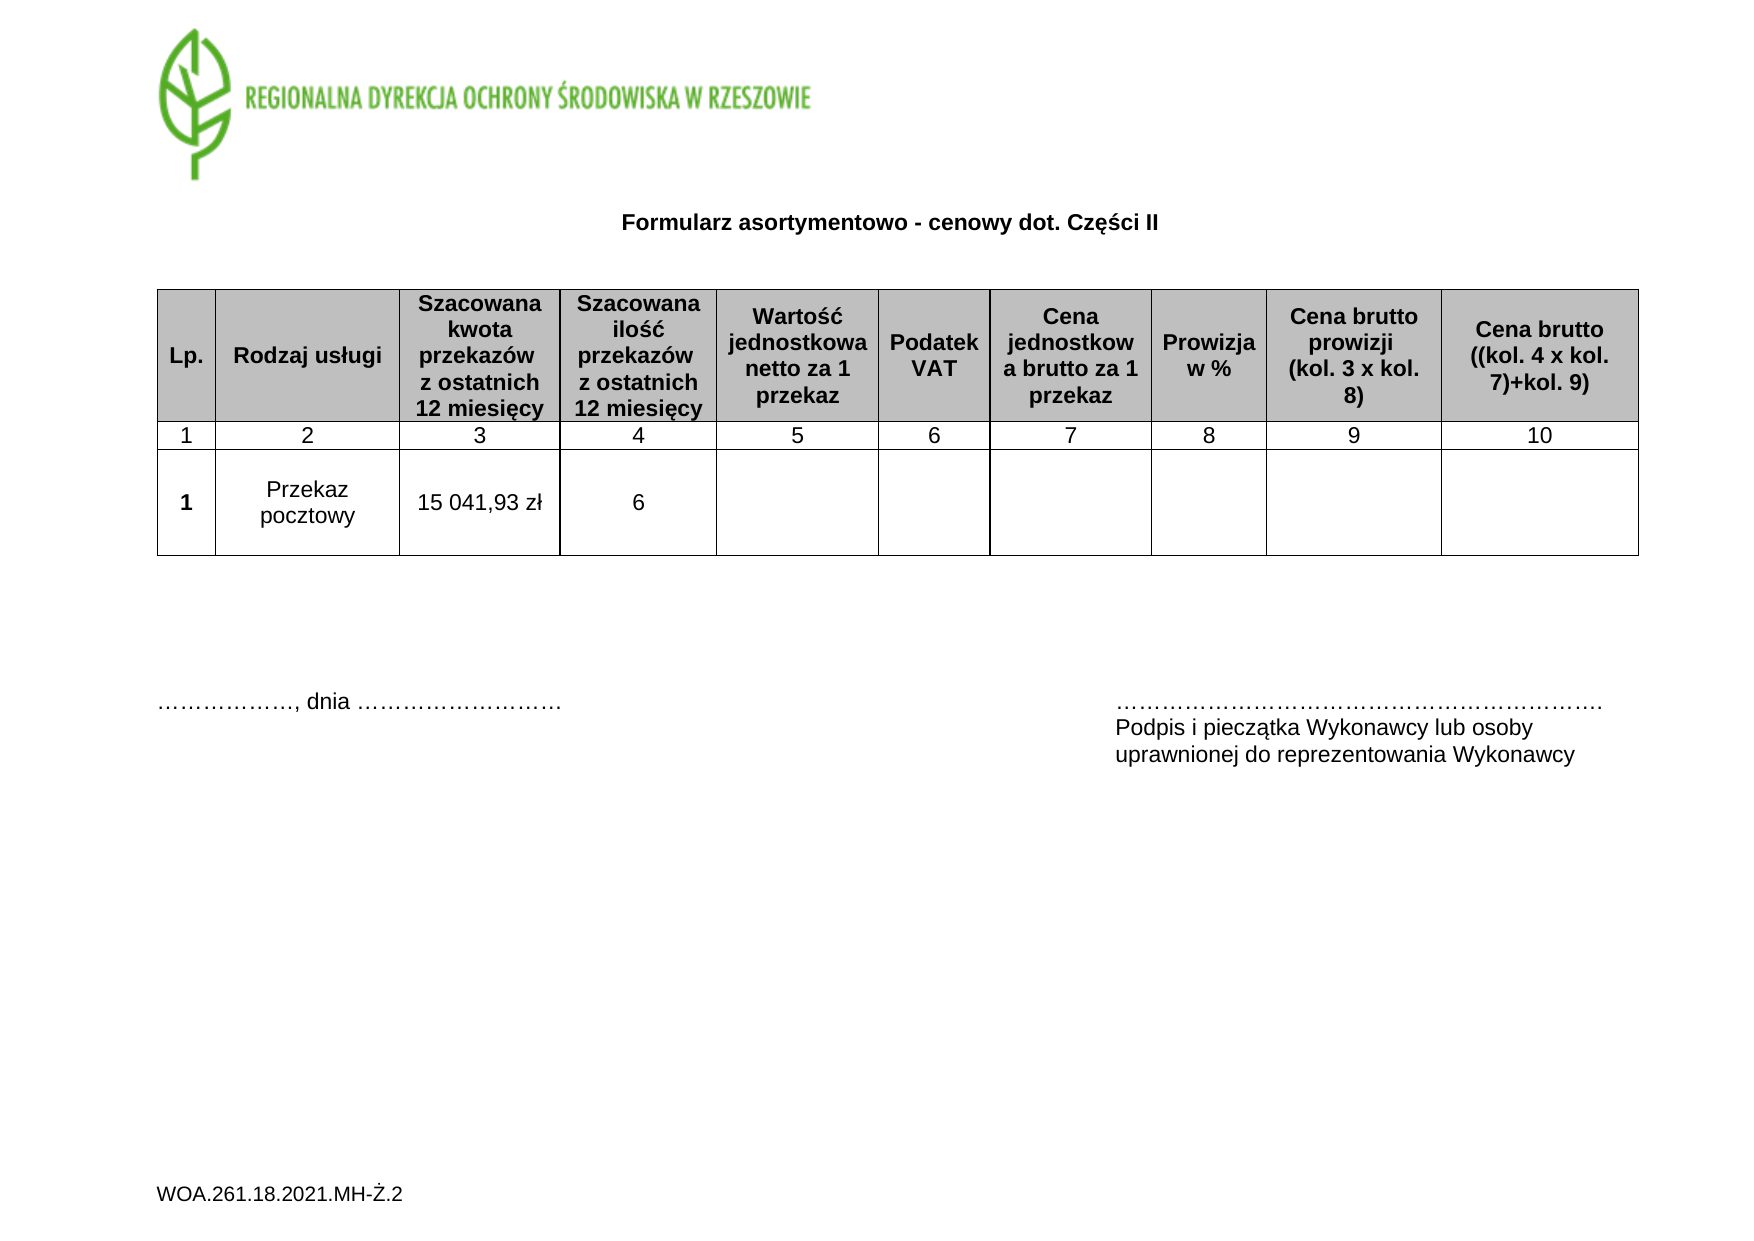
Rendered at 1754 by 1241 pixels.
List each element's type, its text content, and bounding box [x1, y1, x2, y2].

table_header Szacowana ilość przekazów z ostatnich 12 miesięcy [561, 290, 716, 421]
table_cell 3 [400, 422, 559, 449]
table_header Cena brutto prowizji (kol. 3 x kol. 8) [1267, 290, 1441, 421]
table_cell [717, 450, 878, 555]
table_cell 10 [1442, 422, 1638, 449]
table_cell 7 [991, 422, 1151, 449]
table_cell Przekaz pocztowy [216, 450, 399, 555]
table_cell 9 [1267, 422, 1441, 449]
table_cell [1267, 450, 1441, 555]
table_cell 2 [216, 422, 399, 449]
table_header Wartość jednostkowa netto za 1 przekaz [717, 290, 878, 421]
table_header Prowizja w % [1152, 290, 1266, 421]
table_cell 8 [1152, 422, 1266, 449]
table_cell 6 [879, 422, 989, 449]
text Formularz asortymentowo - cenowy dot. Części II [156, 209, 1623, 236]
picture [156, 28, 963, 183]
table_cell 1 [158, 422, 215, 449]
table_header Cena brutto ((kol. 4 x kol. 7)+kol. 9) [1442, 290, 1638, 421]
table_header Szacowana kwota przekazów z ostatnich 12 miesięcy [400, 290, 559, 421]
table_cell 4 [561, 422, 716, 449]
text Podpis i pieczątka Wykonawcy lub osoby uprawnionej do reprezentowania Wykonawcy [156, 714, 1623, 767]
table_cell [991, 450, 1151, 555]
table_cell 5 [717, 422, 878, 449]
table_cell [1152, 450, 1266, 555]
table_cell [879, 450, 989, 555]
table_cell 6 [561, 450, 716, 555]
table_cell 1 [158, 450, 215, 555]
text ………………, dnia ……………………… ………………………………………………………. [156, 688, 1623, 714]
table_header Podatek VAT [879, 290, 989, 421]
table_header Rodzaj usługi [216, 290, 399, 421]
table_cell [1442, 450, 1638, 555]
table_cell 15 041,93 zł [400, 450, 559, 555]
table_header Lp. [158, 290, 215, 421]
table_header Cena jednostkowa brutto za 1 przekaz [991, 290, 1151, 421]
